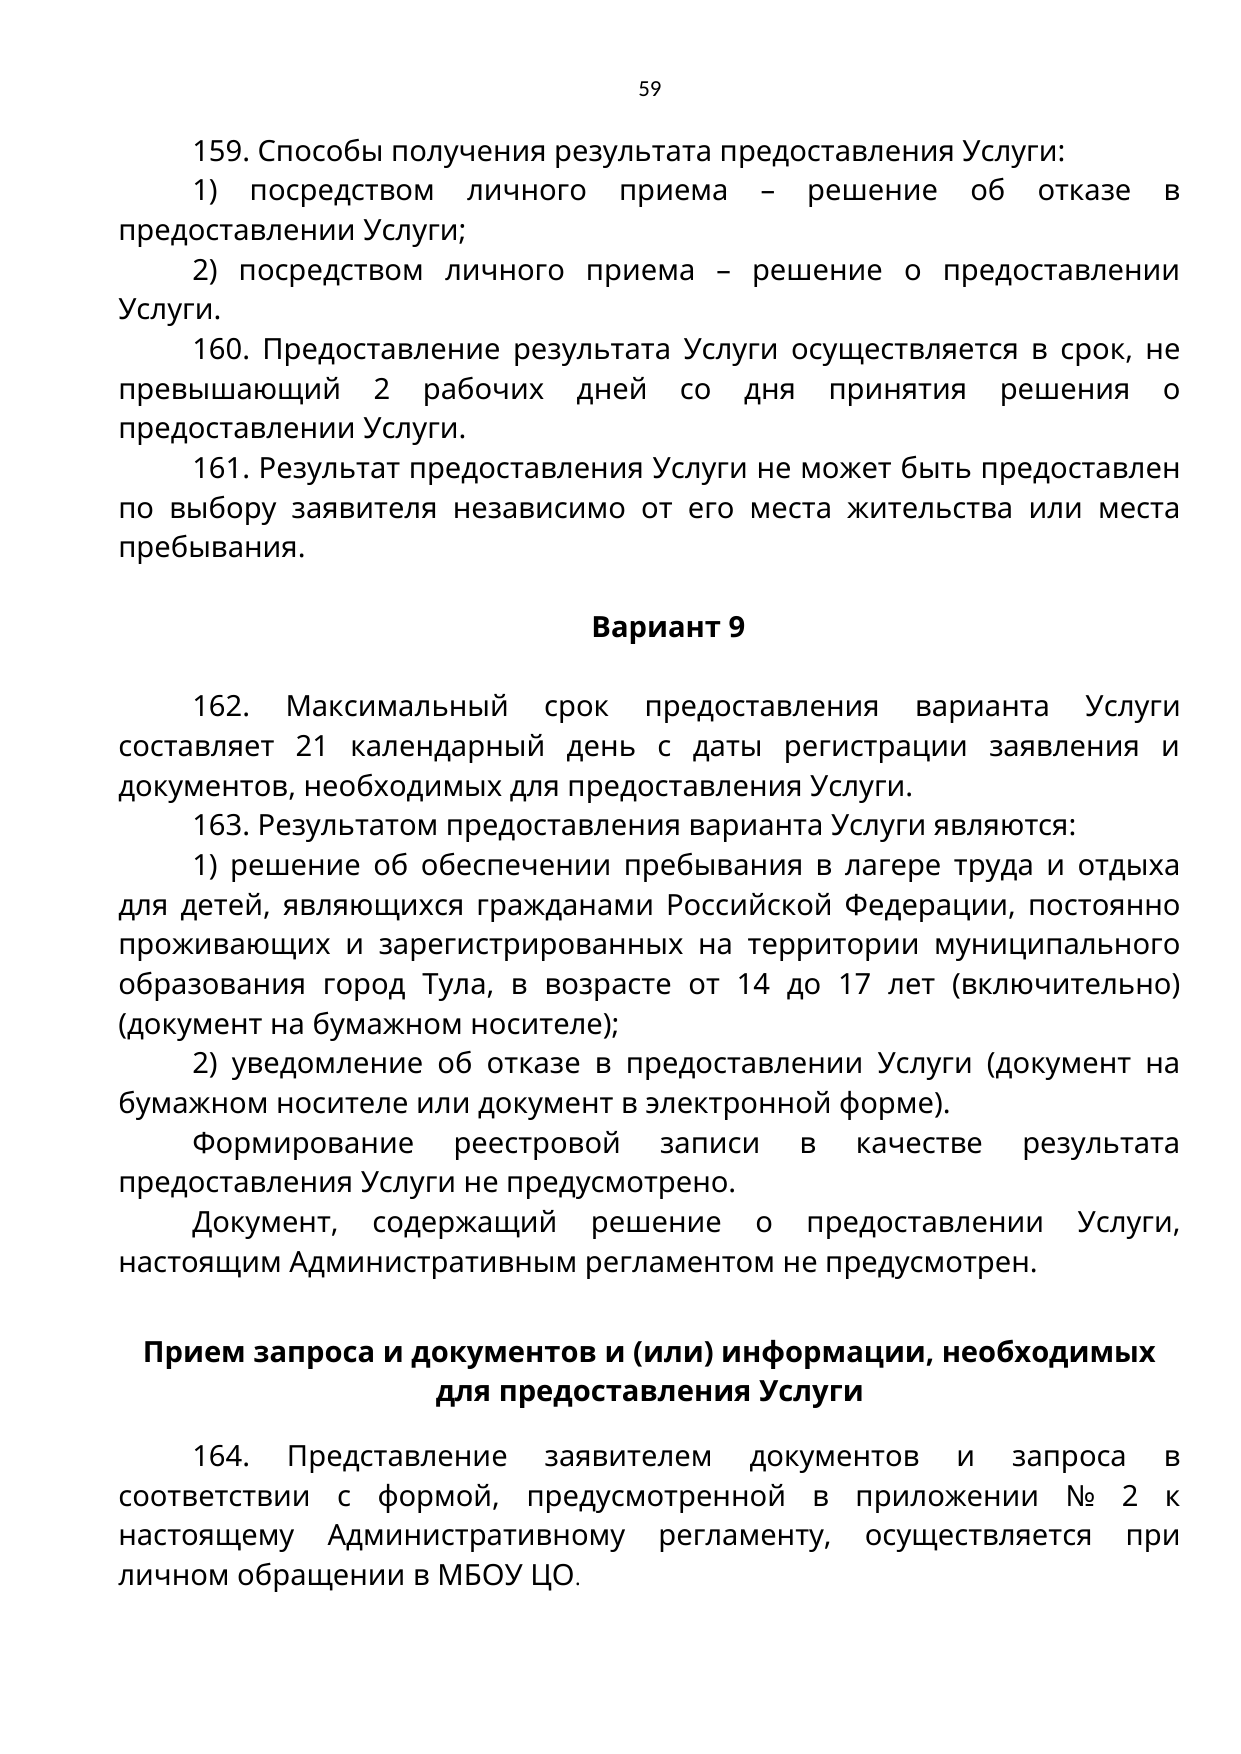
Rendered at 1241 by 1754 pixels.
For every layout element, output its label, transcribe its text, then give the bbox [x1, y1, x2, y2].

text 1) решение об обеспечении пребывания в лагере труда и отдыха для детей, являющихся гражданами Российской Федерации, постоянно проживающих и зарегистрированных на территории муниципального образования город Тула, в возрасте от 14 до 17 лет (включительно) (документ на бумажном носителе); [118, 844, 1181, 1043]
text 163. Результатом предоставления варианта Услуги являются: [118, 804, 1181, 844]
text 159. Способы получения результата предоставления Услуги: [118, 130, 1181, 169]
text Формирование реестровой записи в качестве результата предоставления Услуги не предусмотрено. [118, 1122, 1181, 1201]
text Вариант 9 [155, 606, 1181, 646]
text 161. Результат предоставления Услуги не может быть предоставлен по выбору заявителя независимо от его места жительства или места пребывания. [118, 447, 1181, 566]
text 1) посредством личного приема – решение об отказе в предоставлении Услуги; [118, 169, 1181, 249]
text Документ, содержащий решение о предоставлении Услуги, настоящим Административным регламентом не предусмотрен. [118, 1201, 1181, 1281]
text 160. Предоставление результата Услуги осуществляется в срок, не превышающий 2 рабочих дней со дня принятия решения о предоставлении Услуги. [118, 328, 1181, 447]
text Прием запроса и документов и (или) информации, необходимых для предоставления Услуги [118, 1331, 1181, 1410]
text 162. Максимальный срок предоставления варианта Услуги составляет 21 календарный день с даты регистрации заявления и документов, необходимых для предоставления Услуги. [118, 686, 1181, 804]
text 2) посредством личного приема – решение о предоставлении Услуги. [118, 249, 1181, 328]
text 164. Представление заявителем документов и запроса в соответствии с формой, предусмотренной в приложении № 2 к настоящему Административному регламенту, осуществляется при личном обращении в МБОУ ЦО. [118, 1435, 1181, 1594]
text 2) уведомление об отказе в предоставлении Услуги (документ на бумажном носителе или документ в электронной форме). [118, 1043, 1181, 1122]
